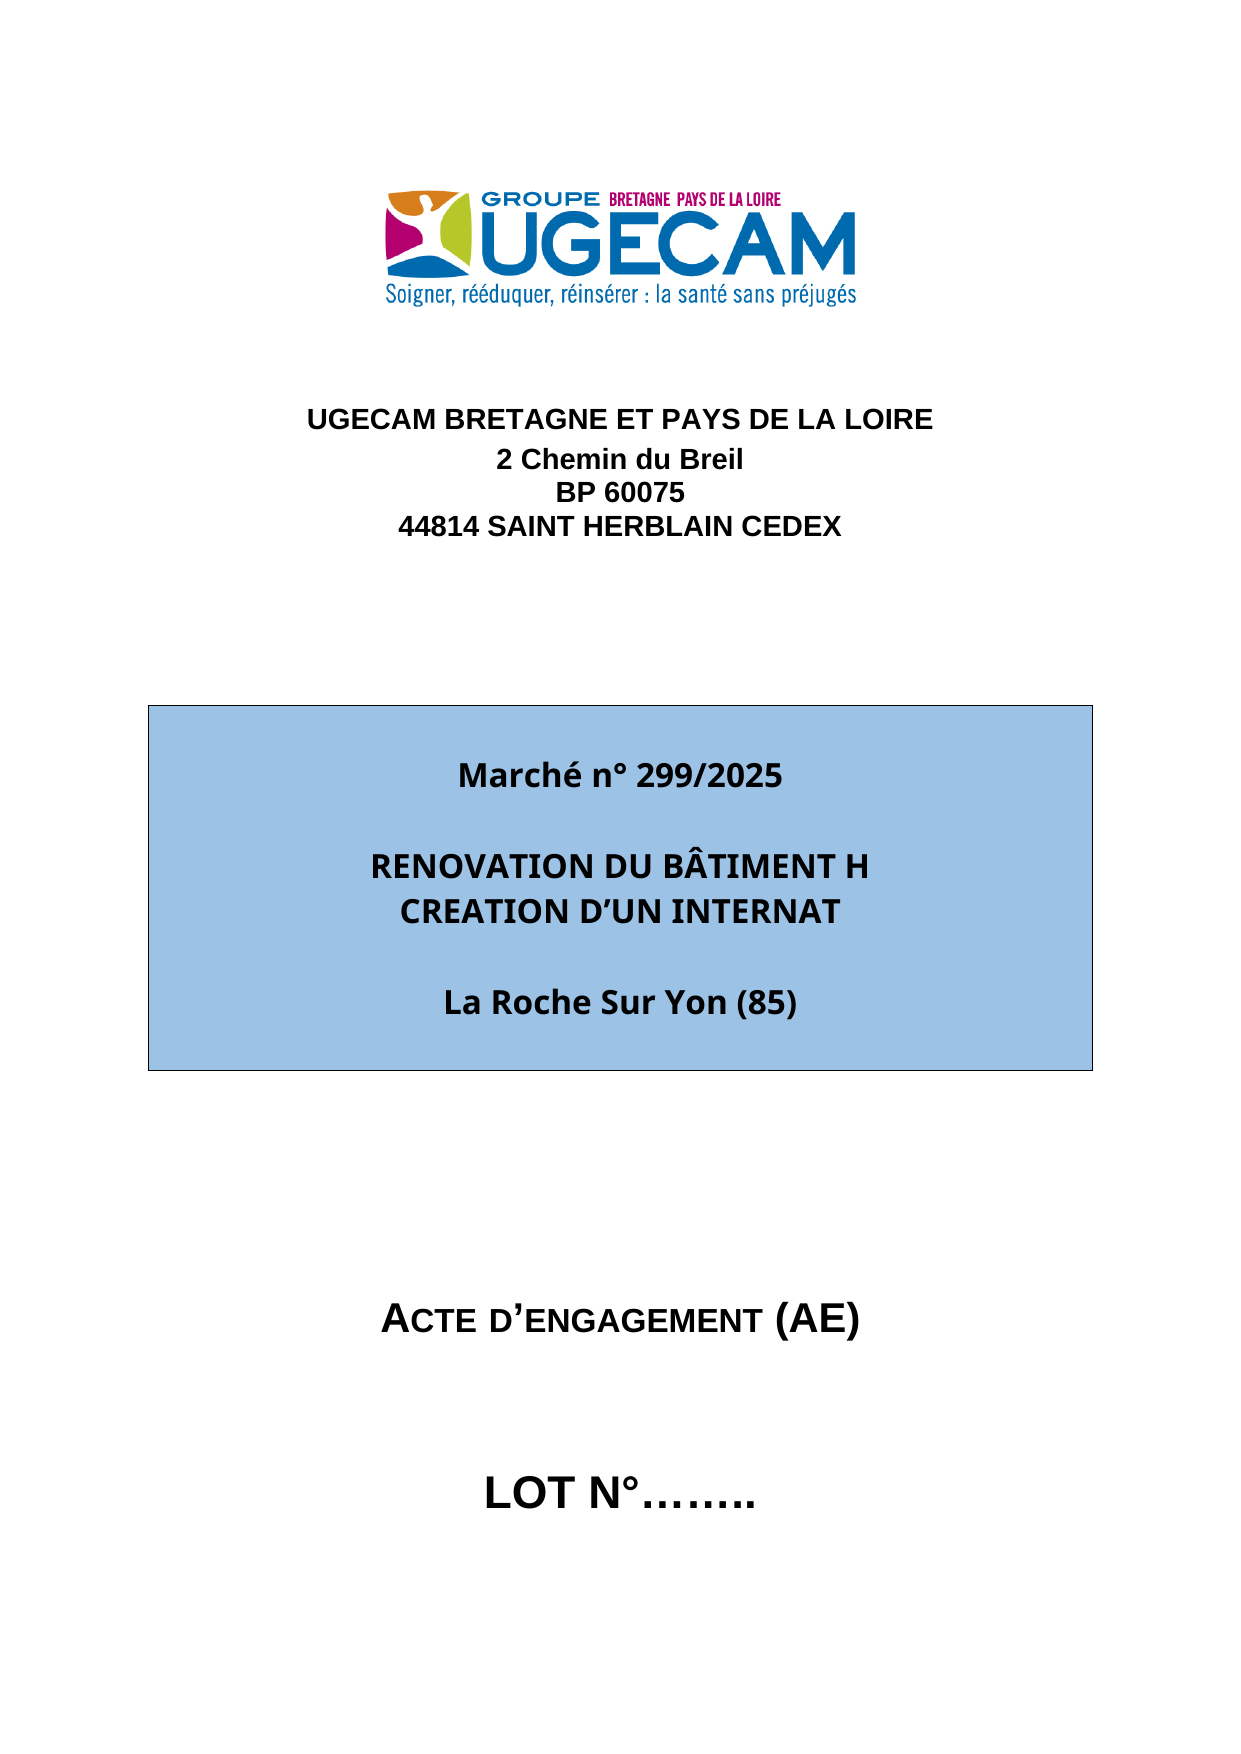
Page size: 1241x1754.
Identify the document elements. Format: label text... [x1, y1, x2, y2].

text 44814 SAINT HERBLAIN CEDEX [148, 509, 1092, 542]
text 2 Chemin du Breil [148, 442, 1092, 475]
table_header Marché n° 299/2025 RENOVATION DU BÂTIMENT H CREATION D’UN INTERNAT La Roche Sur Yon (85) [149, 706, 1092, 1070]
text BP 60075 [148, 475, 1092, 509]
picture [366, 172, 874, 321]
text Acte d’engagement (AE) [148, 1293, 1092, 1341]
text LOT N°…….. [148, 1466, 1092, 1518]
subtitle UGECAM BRETAGNE ET PAYS DE [148, 402, 1092, 436]
